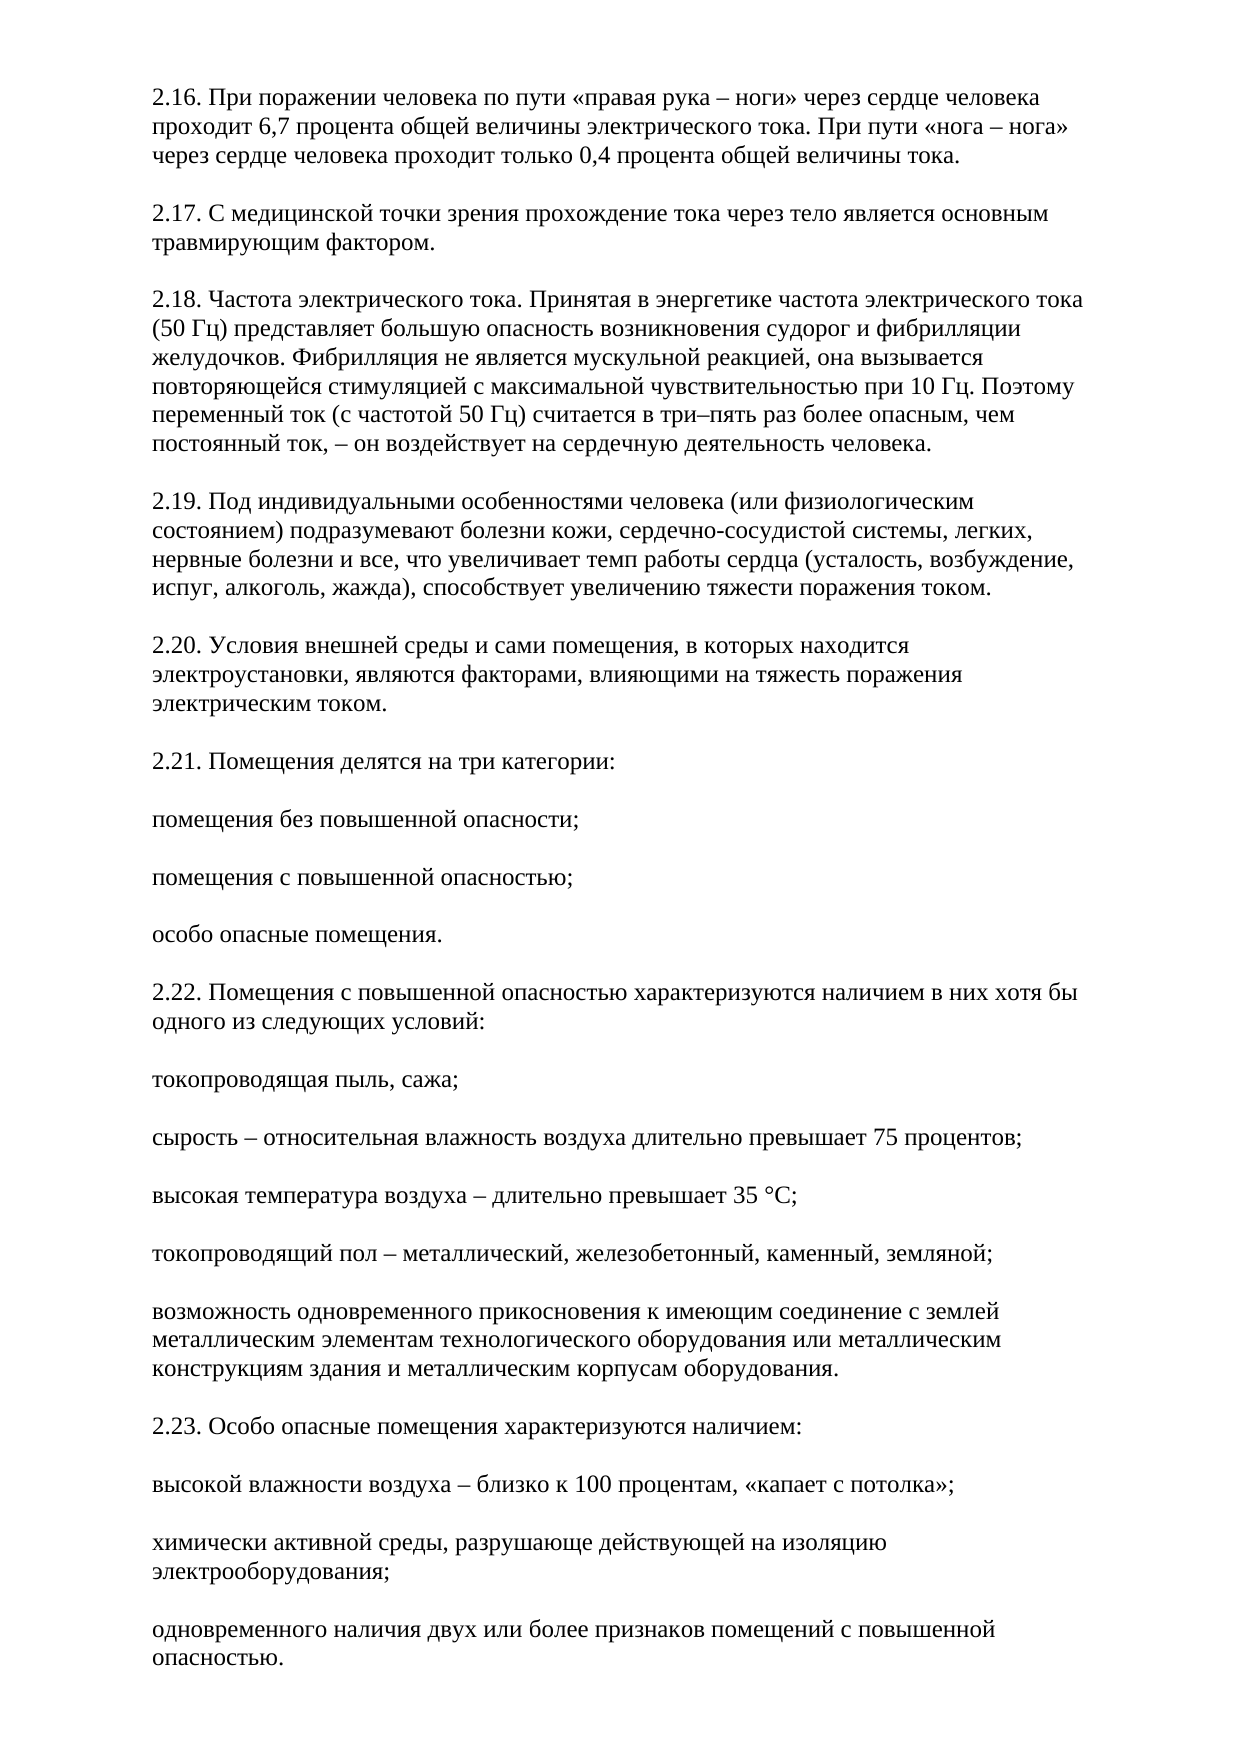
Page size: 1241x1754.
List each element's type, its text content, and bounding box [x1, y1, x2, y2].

text особо опасные помещения. [152, 919, 1089, 948]
text 2.22. Помещения с повышенной опасностью характеризуются наличием в них хотя бы одного из следующих условий: [152, 977, 1089, 1035]
text 2.16. При поражении человека по пути «правая рука – ноги» через сердце человека проходит 6,7 процента общей величины электрического тока. При пути «нога – нога» через сердце человека проходит только 0,4 процента общей величины тока. [152, 82, 1089, 169]
text возможность одновременного прикосновения к имеющим соединение с землей металлическим элементам технологического оборудования или металлическим конструкциям здания и металлическим корпусам оборудования. [152, 1296, 1089, 1382]
text химически активной среды, разрушающе действующей на изоляцию электрооборудования; [152, 1527, 1089, 1584]
text 2.20. Условия внешней среды и сами помещения, в которых находится электроустановки, являются факторами, влияющими на тяжесть поражения электрическим током. [152, 630, 1089, 717]
text токопроводящий пол – металлический, железобетонный, каменный, земляной; [152, 1238, 1089, 1267]
text высокой влажности воздуха – близко к 100 процентам, «капает с потолка»; [152, 1469, 1089, 1498]
text высокая температура воздуха – длительно превышает 35 °С; [152, 1180, 1089, 1209]
text токопроводящая пыль, сажа; [152, 1064, 1089, 1093]
text 2.17. С медицинской точки зрения прохождение тока через тело является основным травмирующим фактором. [152, 198, 1089, 255]
text одновременного наличия двух или более признаков помещений с повышенной опасностью. [152, 1614, 1089, 1671]
text сырость – относительная влажность воздуха длительно превышает 75 процентов; [152, 1122, 1089, 1151]
text 2.19. Под индивидуальными особенностями человека (или физиологическим состоянием) подразумевают болезни кожи, сердечно-сосудистой системы, легких, нервные болезни и все, что увеличивает темп работы сердца (усталость, возбуждение, испуг, алкоголь, жажда), способствует увеличению тяжести поражения током. [152, 486, 1089, 601]
text помещения с повышенной опасностью; [152, 862, 1089, 890]
text помещения без повышенной опасности; [152, 804, 1089, 832]
text 2.18. Частота электрического тока. Принятая в энергетике частота электрического тока (50 Гц) представляет большую опасность возникновения судорог и фибрилляции желудочков. Фибрилляция не является мускульной реакцией, она вызывается повторяющейся стимуляцией с максимальной чувствительностью при 10 Гц. Поэтому переменный ток (с частотой 50 Гц) считается в три–пять раз более опасным, чем постоянный ток, – он воздействует на сердечную деятельность человека. [152, 284, 1089, 457]
text 2.23. Особо опасные помещения характеризуются наличием: [152, 1411, 1089, 1440]
text 2.21. Помещения делятся на три категории: [152, 746, 1089, 774]
